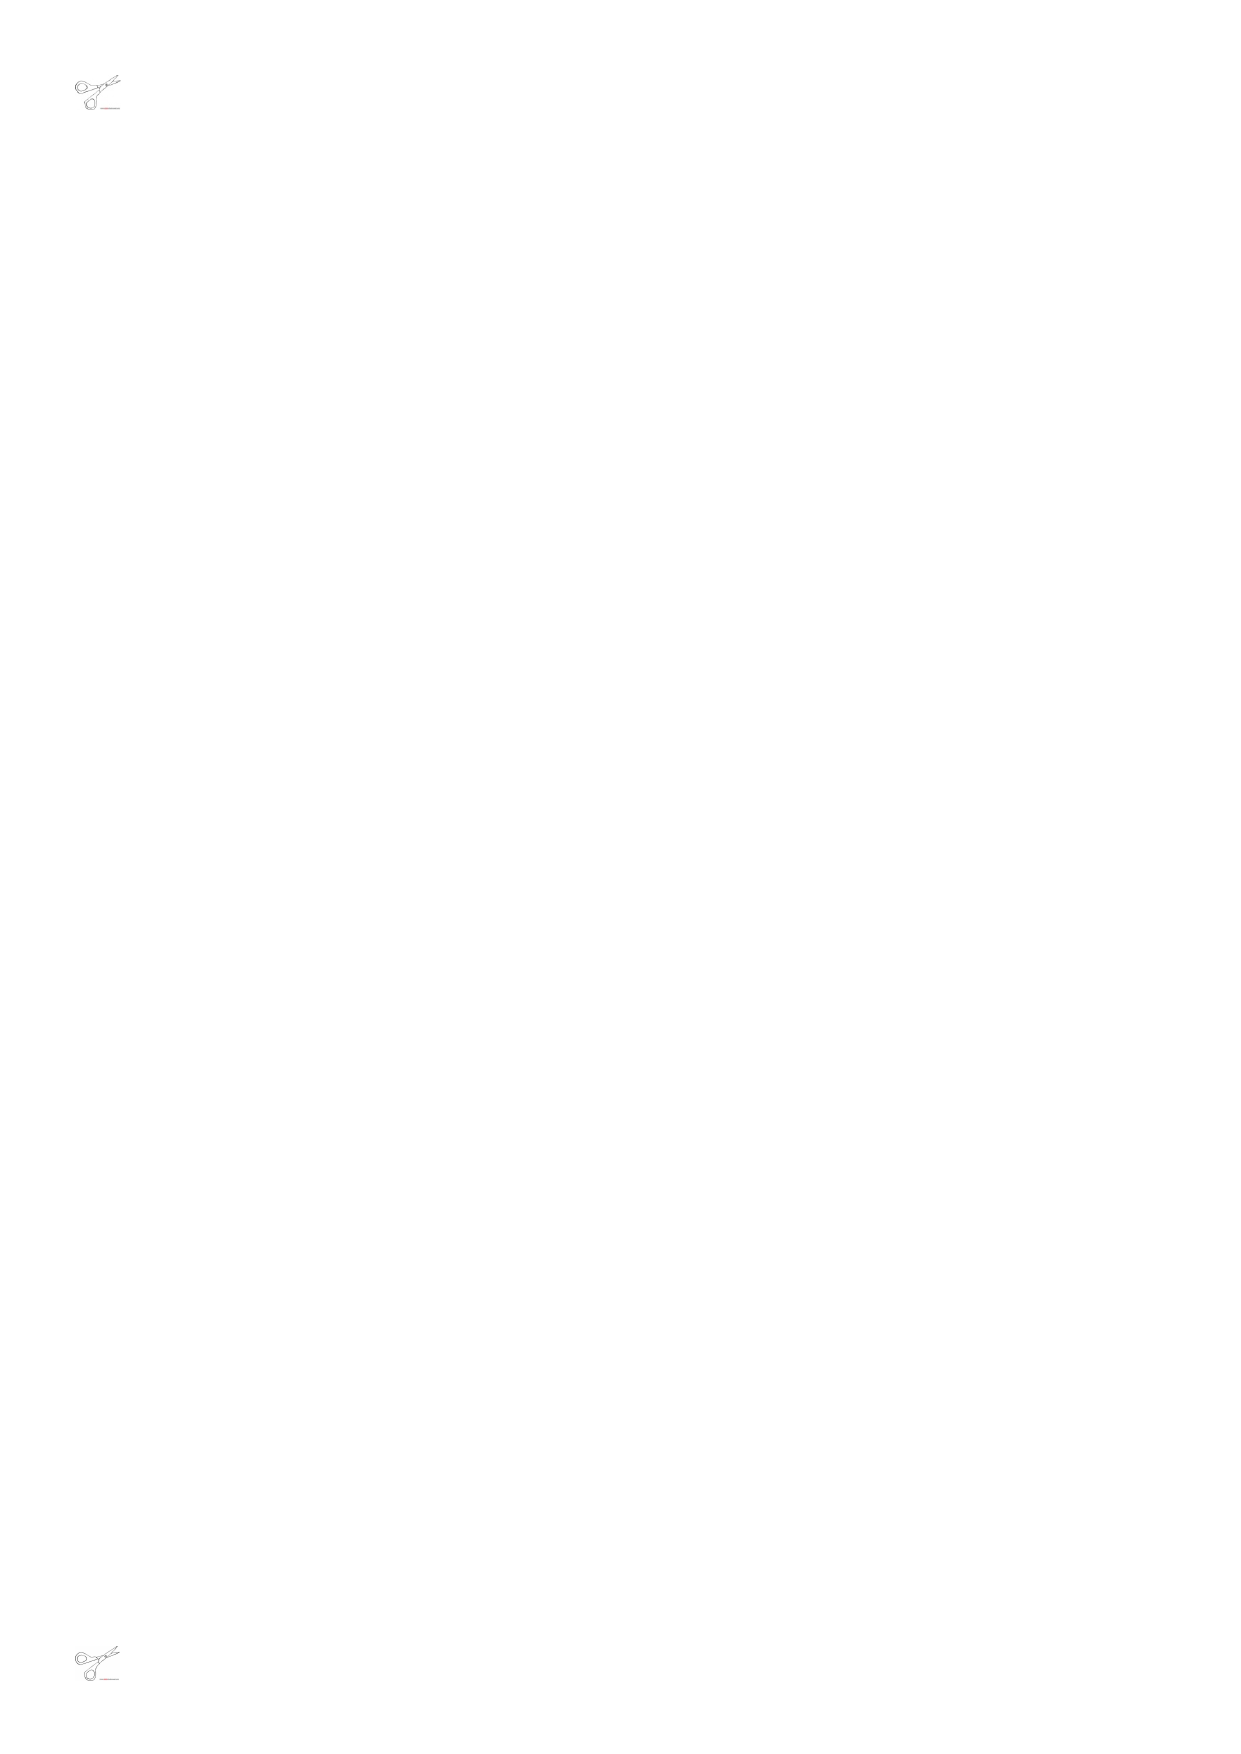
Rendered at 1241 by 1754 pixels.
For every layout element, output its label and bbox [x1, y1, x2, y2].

picture [75, 75, 121, 110]
picture [75, 1646, 120, 1681]
